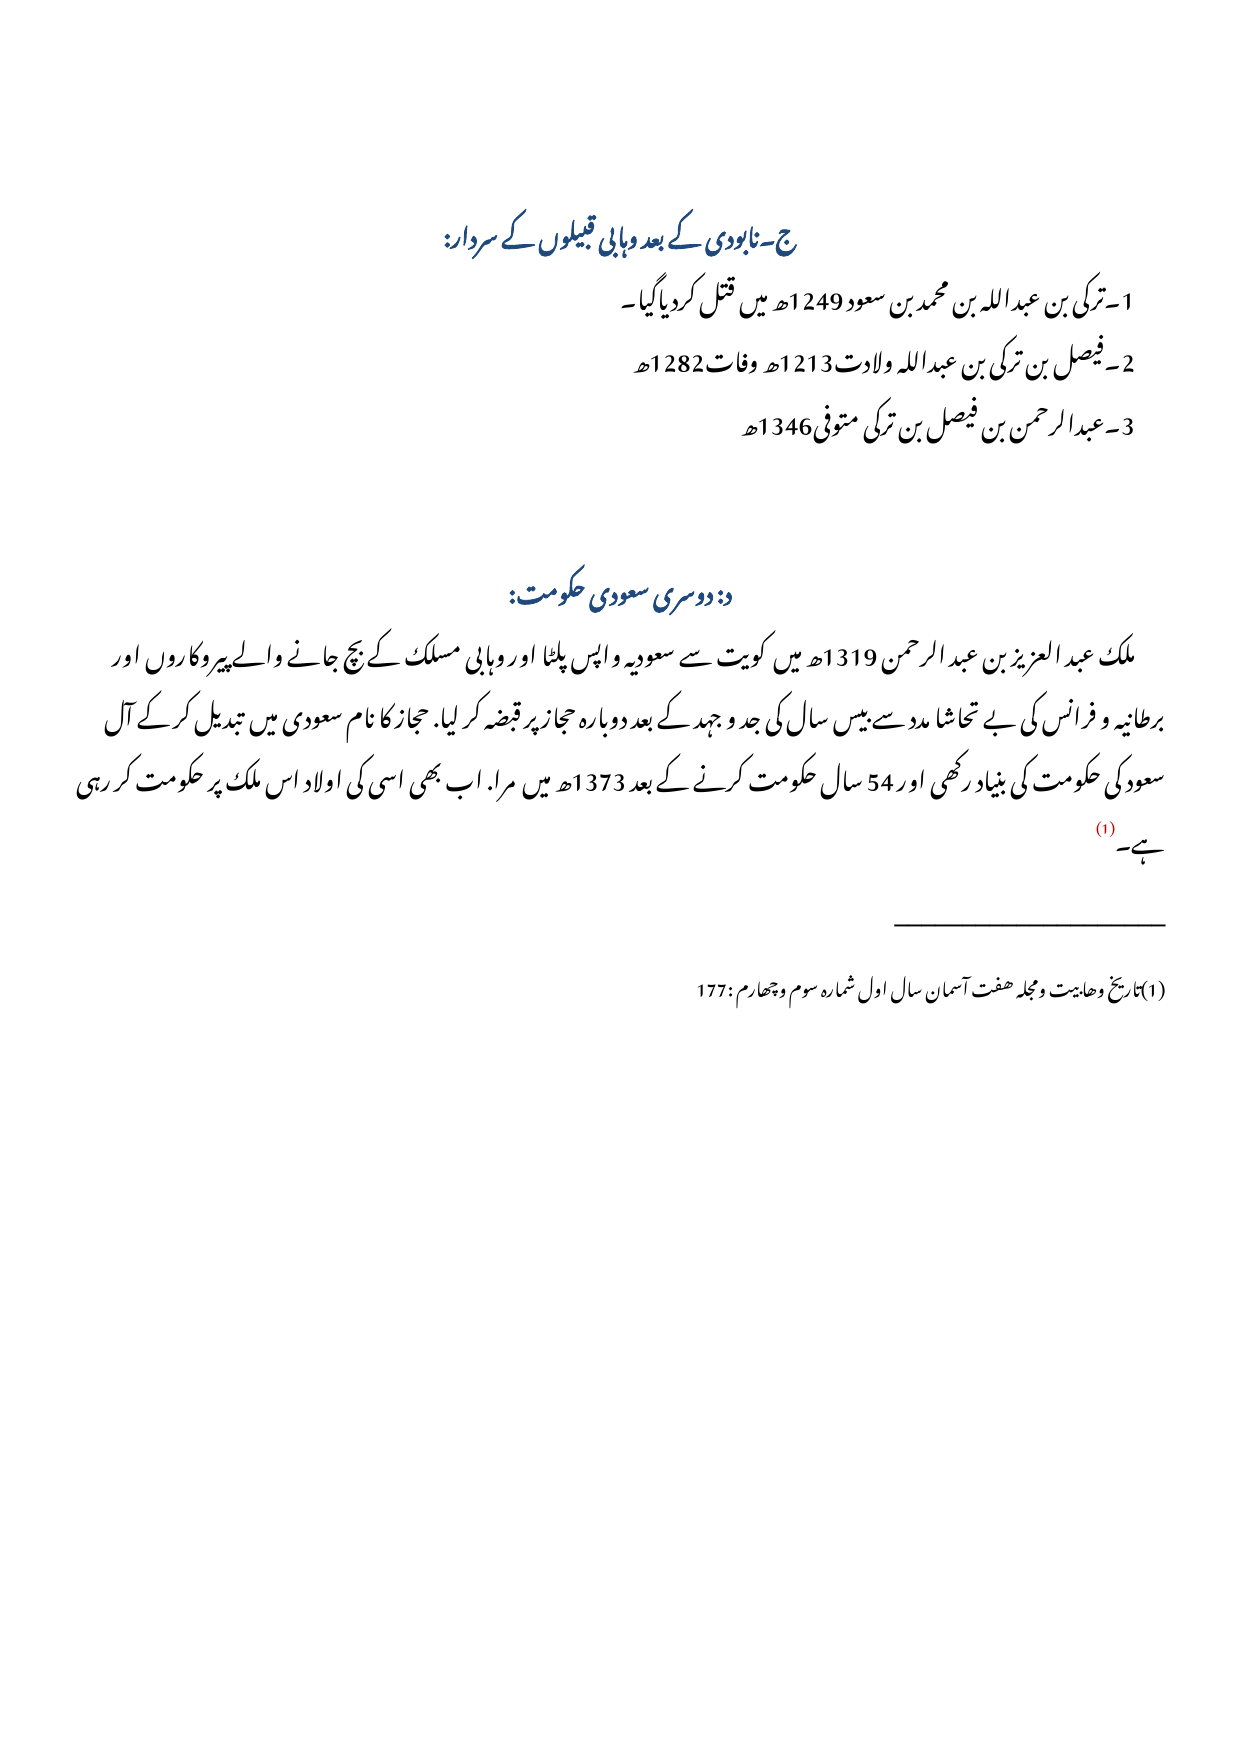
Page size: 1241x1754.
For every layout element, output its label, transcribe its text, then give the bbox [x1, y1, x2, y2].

text ملک عبد العزیز بن عبد الرحمن 1319ھ میں کویت سے سعودیہ واپس پلٹا اور وہابی مسلک کے بچ جانے والے پیروکاروں اور برطانیہ و فرانس کی بے تحاشا مدد سے بیس سال کی جد و جہد کے بعد دوبارہ حجاز پر قبضہ کر لیا. حجاز کا نام سعودی میں تبدیل کر کے آل سعود کی حکومت کی بنیاد رکھی اور 54 سال حکومت کرنے کے بعد 1373ھ میں مرا. اب بھی اسی کی اولاد اس ملک پر حکومت کر رہی ہے۔(1) [75, 619, 1165, 869]
subtitle ج۔نابودی کے بعد وہابی قبیلوں کے سردار: [75, 200, 1165, 262]
text 1۔ترکی بن عبداللہ بن محمد بن سعود 1249ھ میں قتل کردیاگیا۔ [75, 262, 1165, 325]
text (1)تاریخ وھابیت ومجلہ ھفت آسمان سال اول شمارہ سوم وچھارم :177 [75, 961, 1165, 1008]
text 2۔فیصل بن ترکی بن عبداللہ ولادت1213ھ وفات1282ھ [75, 325, 1165, 387]
text 3۔عبدالرحمن بن فیصل بن ترکی متوفی1346ھ [75, 387, 1165, 450]
text ____________________ [75, 869, 1165, 936]
subtitle د: دوسری سعودی حکومت: [75, 556, 1165, 619]
